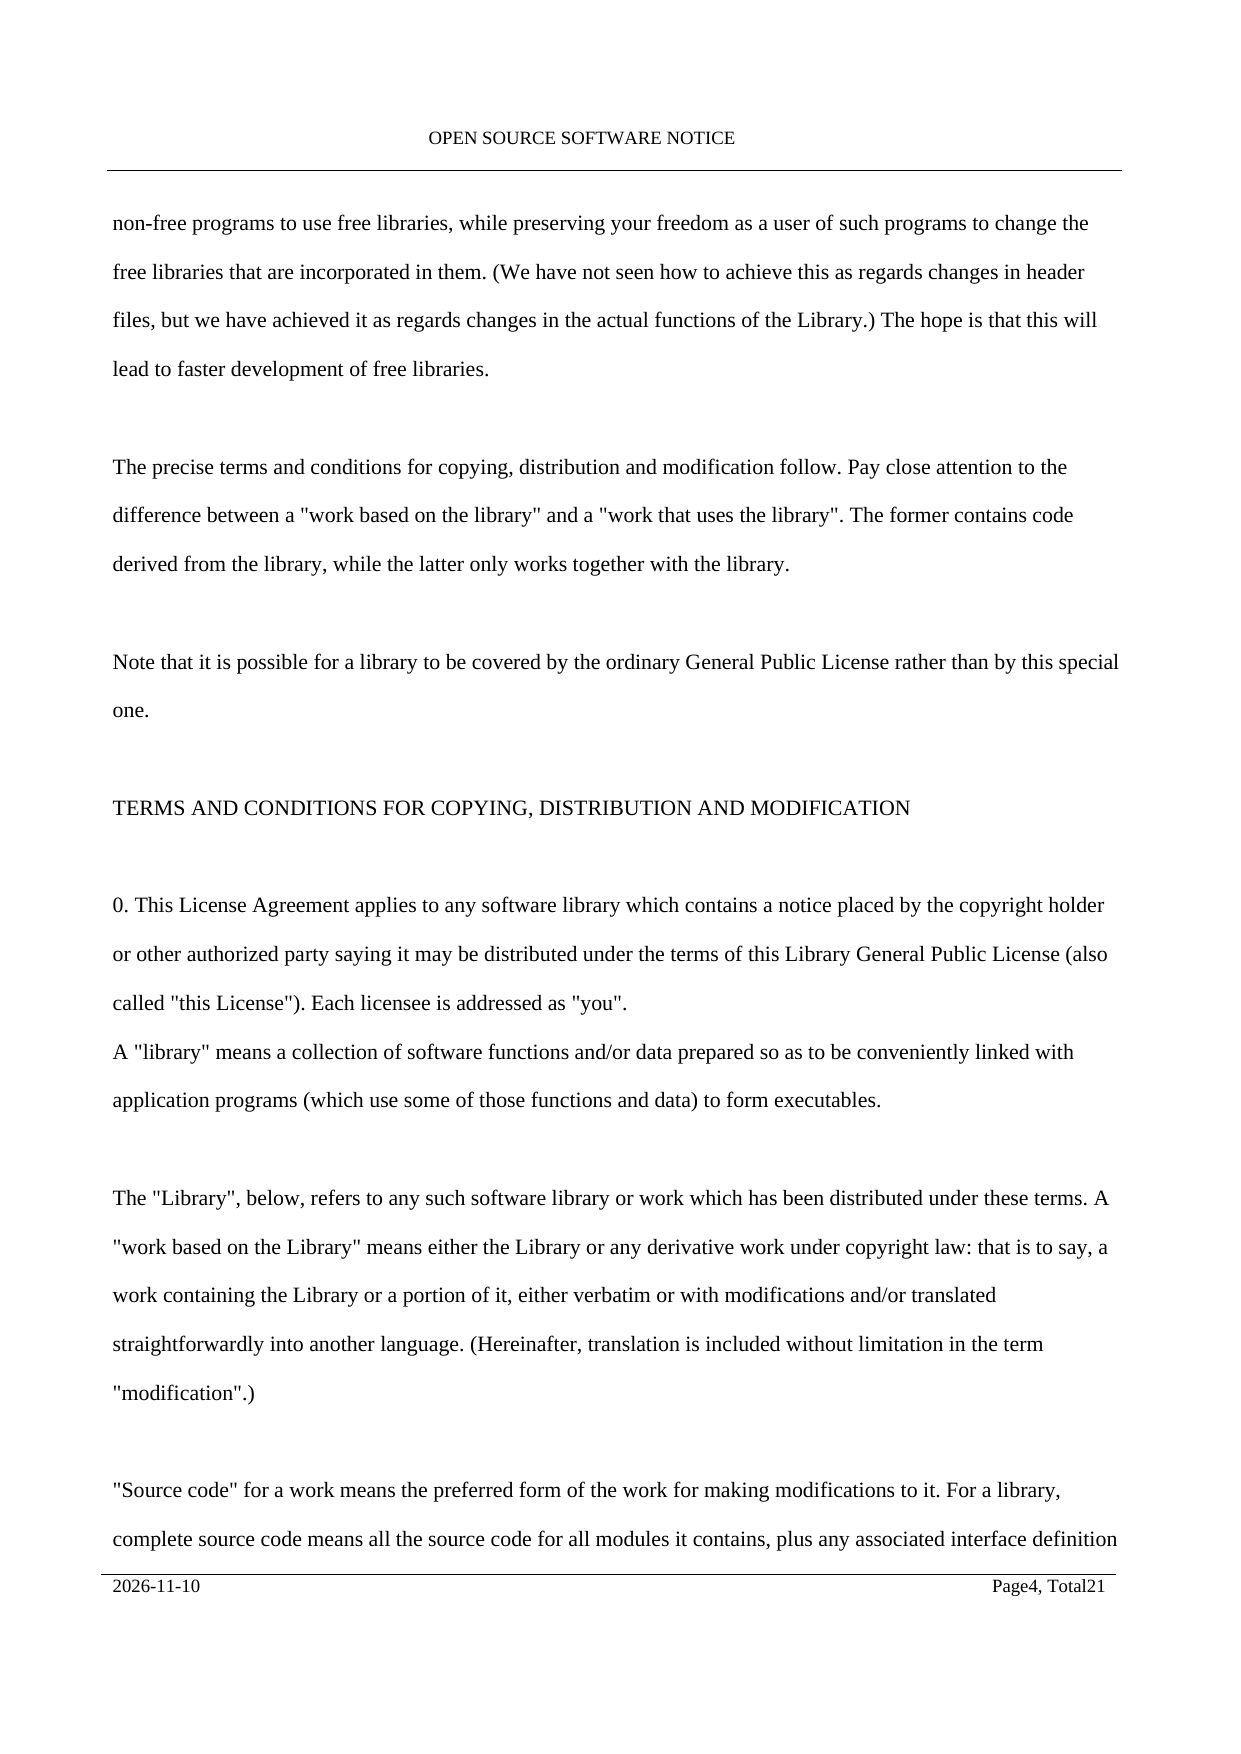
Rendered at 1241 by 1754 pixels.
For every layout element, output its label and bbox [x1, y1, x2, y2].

text [112, 206, 1128, 1555]
